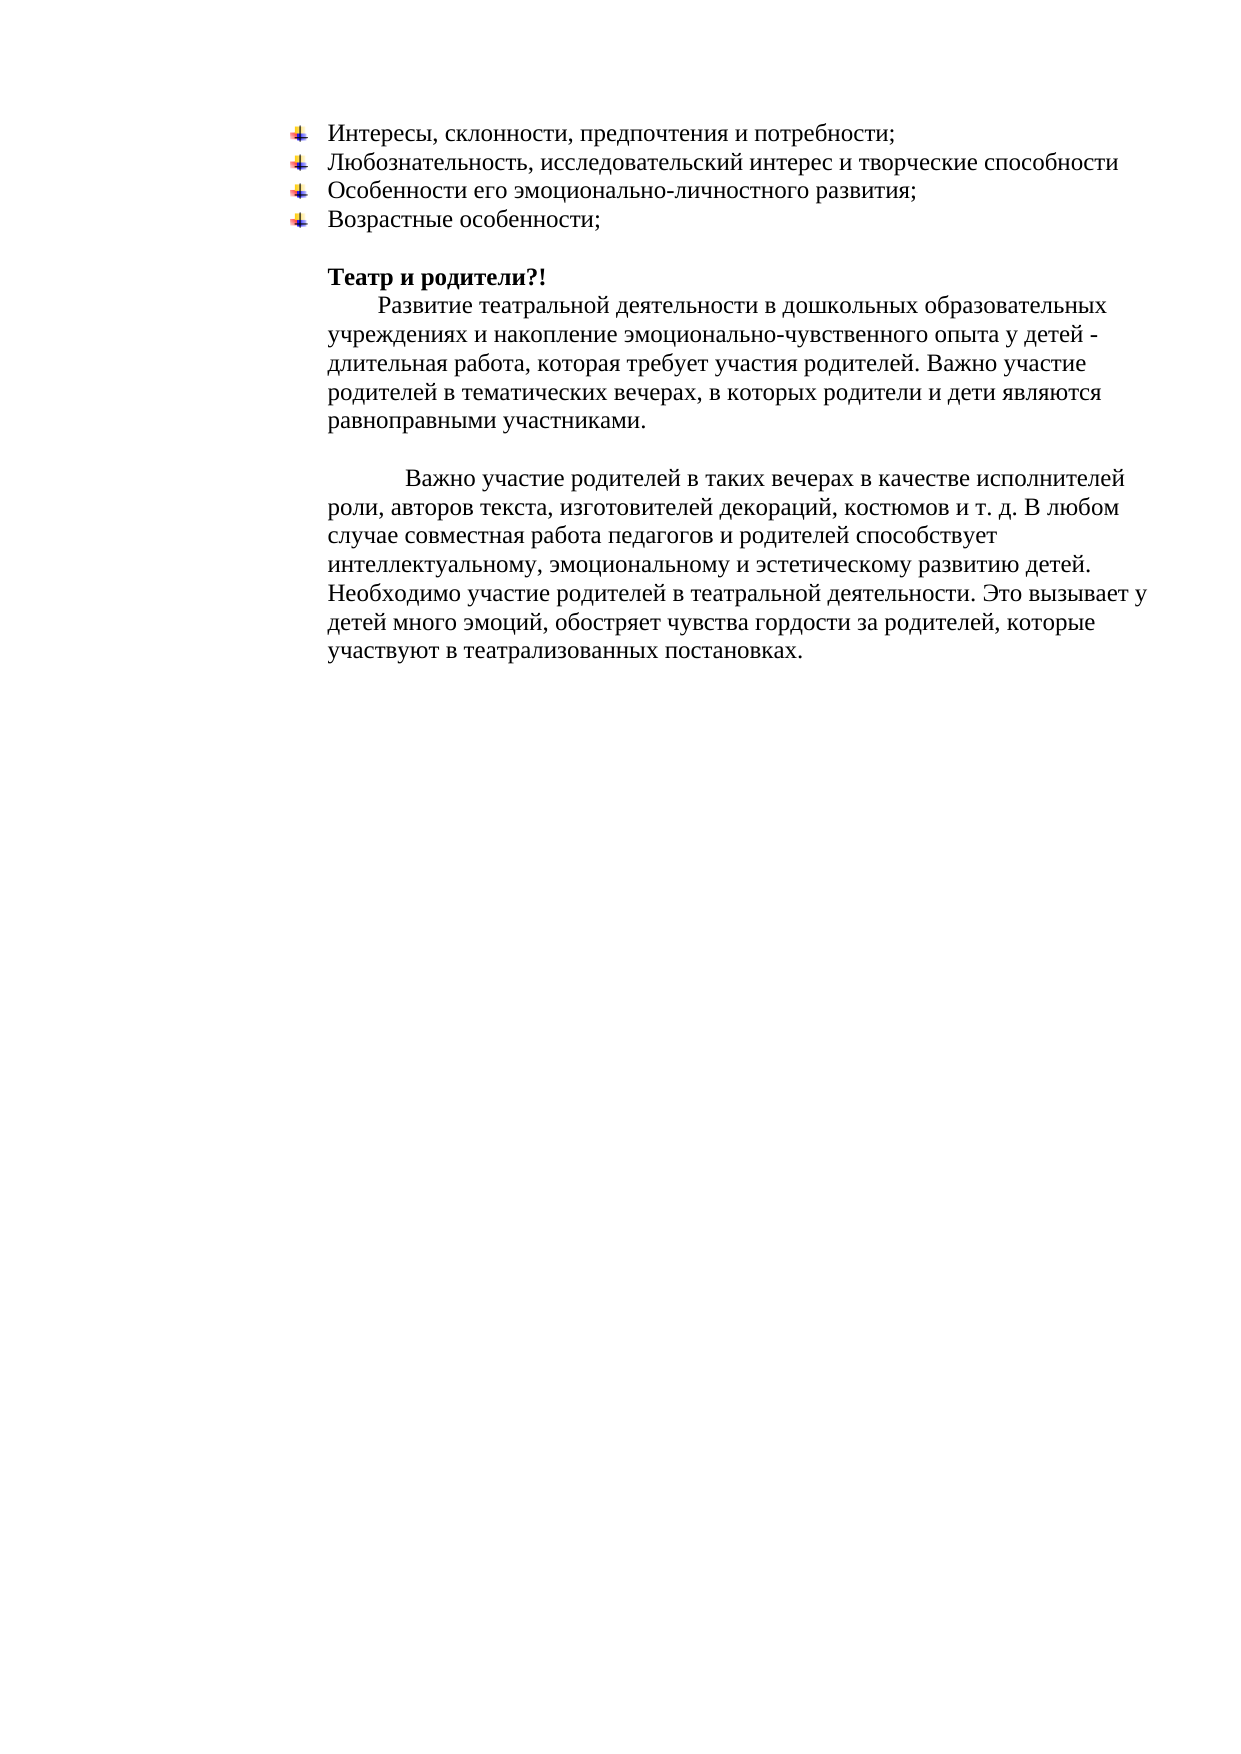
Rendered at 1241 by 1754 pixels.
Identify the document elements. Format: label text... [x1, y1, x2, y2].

list Особенности его эмоционально-личностного развития; [290, 176, 1152, 204]
list Возрастные особенности; [290, 204, 1152, 262]
picture [290, 124, 308, 142]
picture [290, 211, 308, 228]
text Театр и родители?! Развитие театральной деятельности в дошкольных образовательных учреждениях и накопление эмоционально-чувственного опыта у детей - длительная работа, которая требует участия родителей. Важно участие родителей в тематических вечерах, в которых родители и дети являются равноправными участниками. [327, 262, 1152, 463]
picture [290, 153, 308, 171]
list Интересы, склонности, предпочтения и потребности; [290, 118, 1152, 147]
picture [290, 182, 308, 199]
list Любознательность, исследовательский интерес и творческие способности [290, 147, 1152, 176]
text Важно участие родителей в таких вечерах в качестве исполнителей роли, авторов текста, изготовителей декораций, костюмов и т. д. В любом случае совместная работа педагогов и родителей способствует интеллектуальному, эмоциональному и эстетическому развитию детей. Необходимо участие родителей в театральной деятельности. Это вызывает у детей много эмоций, обостряет чувства гордости за родителей, которые участвуют в театрализованных постановках. [327, 463, 1152, 664]
